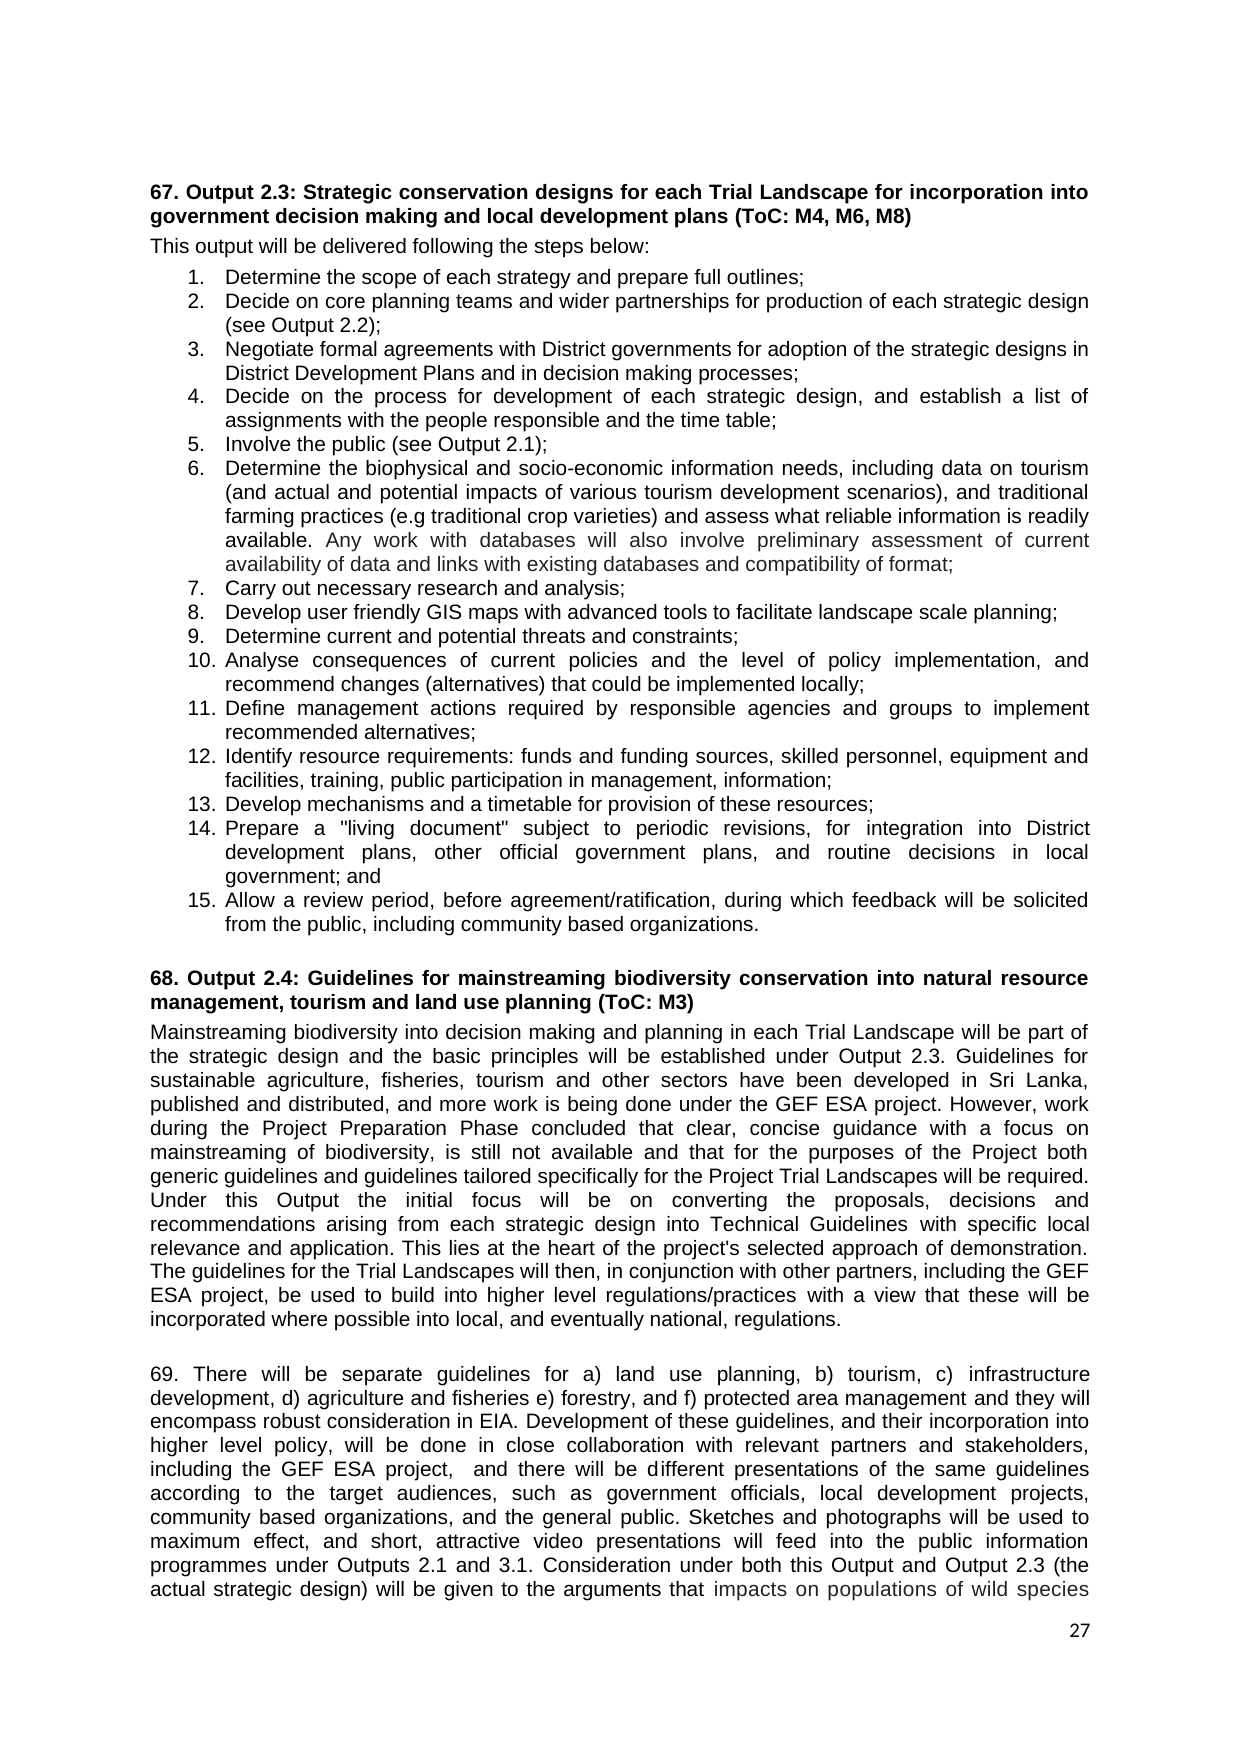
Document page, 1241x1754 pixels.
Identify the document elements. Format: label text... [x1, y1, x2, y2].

list Identify resource requirements: funds and funding sources, skilled personnel, equipment and facilities, training, public participation in management, information; [187, 744, 1090, 792]
text This output will be delivered following the steps below: [150, 234, 1090, 258]
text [150, 1361, 1090, 1601]
list Determine the biophysical and socio-economic information needs, including data on tourism (and actual and potential impacts of various tourism development scenarios), and traditional farming practices (e.g traditional crop varieties) and assess what reliable information is readily available. Any work with databases will also involve preliminary assessment of current availability of data and links with existing databases and compatibility of format; [187, 456, 1090, 576]
list Define management actions required by responsible agencies and groups to implement recommended alternatives; [187, 696, 1090, 744]
list Involve the public (see Output 2.1); [187, 432, 1090, 456]
list Negotiate formal agreements with District governments for adoption of the strategic designs in District Development Plans and in decision making processes; [187, 336, 1090, 384]
text Mainstreaming biodiversity into decision making and planning in each Trial Landscape will be part of the strategic design and the basic principles will be established under Output 2.3. Guidelines for sustainable agriculture, fisheries, tourism and other sectors have been developed in Sri Lanka, published and distributed, and more work is being done under the GEF ESA project. However, work during the Project Preparation Phase concluded that clear, concise guidance with a focus on mainstreaming of biodiversity, is still not available and that for the purposes of the Project both generic guidelines and guidelines tailored specifically for the Project Trial Landscapes will be required. Under this Output the initial focus will be on converting the proposals, decisions and recommendations arising from each strategic design into Technical Guidelines with specific local relevance and application. This lies at the heart of the project's selected approach of demonstration. The guidelines for the Trial Landscapes will then, in conjunction with other partners, including the GEF ESA project, be used to build into higher level regulations/practices with a view that these will be incorporated where possible into local, and eventually national, regulations. [150, 1020, 1090, 1331]
list Develop user friendly GIS maps with advanced tools to facilitate landscape scale planning; [187, 600, 1090, 624]
list Determine current and potential threats and constraints; [187, 624, 1090, 648]
list Decide on core planning teams and wider partnerships for production of each strategic design (see Output 2.2); [187, 288, 1090, 336]
list Decide on the process for development of each strategic design, and establish a list of assignments with the people responsible and the time table; [187, 384, 1090, 432]
list Develop mechanisms and a timetable for provision of these resources; [187, 792, 1090, 816]
list Carry out necessary research and analysis; [187, 576, 1090, 600]
list Determine the scope of each strategy and prepare full outlines; [187, 264, 1090, 288]
list Analyse consequences of current policies and the level of policy implementation, and recommend changes (alternatives) that could be implemented locally; [187, 648, 1090, 696]
text 68. Output 2.4: Guidelines for mainstreaming biodiversity conservation into natural resource management, tourism and land use planning (ToC: M3) [150, 966, 1090, 1013]
list Prepare a "living document" subject to periodic revisions, for integration into District development plans, other official government plans, and routine decisions in local government; and [187, 816, 1090, 887]
text 67. Output 2.3: Strategic conservation designs for each Trial Landscape for incorporation into government decision making and local development plans (ToC: M4, M6, M8) [150, 180, 1090, 228]
list Allow a review period, before agreement/ratification, during which feedback will be solicited from the public, including community based organizations. [187, 887, 1090, 935]
